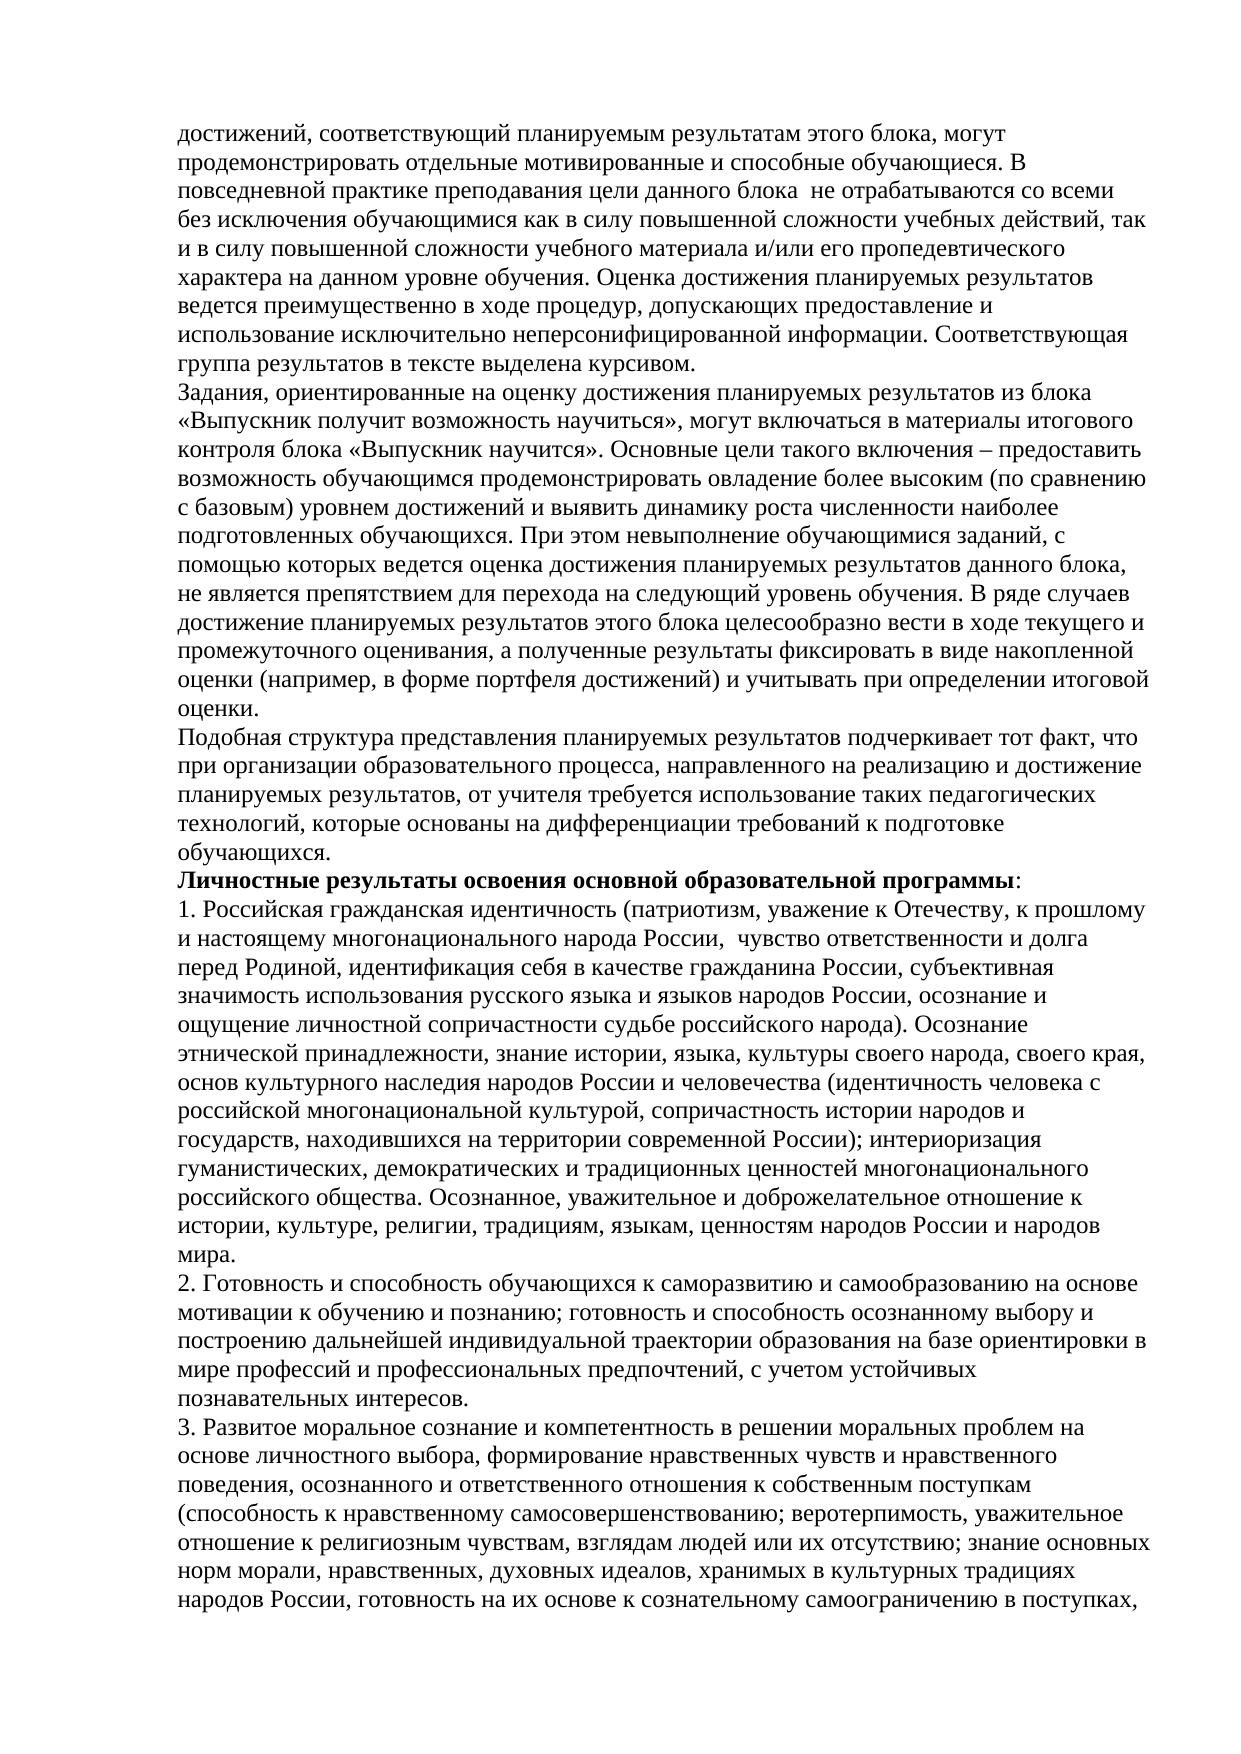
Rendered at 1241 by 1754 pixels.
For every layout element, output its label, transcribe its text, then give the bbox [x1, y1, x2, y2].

text Подобная структура представления планируемых результатов подчеркивает тот факт, что при организации образовательного процесса, направленного на реализацию и достижение планируемых результатов, от учителя требуется использование таких педагогических технологий, которые основаны на дифференциации требований к подготовке обучающихся. [177, 722, 1152, 866]
text Задания, ориентированные на оценку достижения планируемых результатов из блока «Выпускник получит возможность научиться», могут включаться в материалы итогового контроля блока «Выпускник научится». Основные цели такого включения – предоставить возможность обучающимся продемонстрировать овладение более высоким (по сравнению с базовым) уровнем достижений и выявить динамику роста численности наиболее подготовленных обучающихся. При этом невыполнение обучающимися заданий, с помощью которых ведется оценка достижения планируемых результатов данного блока, не является препятствием для перехода на следующий уровень обучения. В ряде случаев достижение планируемых результатов этого блока целесообразно вести в ходе текущего и промежуточного оценивания, а полученные результаты фиксировать в виде накопленной оценки (например, в форме портфеля достижений) и учитывать при определении итоговой оценки. [177, 377, 1152, 722]
text Личностные результаты освоения основной образовательной программы: [177, 866, 1152, 894]
text 2. Готовность и способность обучающихся к саморазвитию и самообразованию на основе мотивации к обучению и познанию; готовность и способность осознанному выбору и построению дальнейшей индивидуальной траектории образования на базе ориентировки в мире профессий и профессиональных предпочтений, с учетом устойчивых познавательных интересов. [177, 1268, 1152, 1412]
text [177, 118, 1152, 377]
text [177, 1412, 1152, 1613]
text 1. Российская гражданская идентичность (патриотизм, уважение к Отечеству, к прошлому и настоящему многонационального народа России, чувство ответственности и долга перед Родиной, идентификация себя в качестве гражданина России, субъективная значимость использования русского языка и языков народов России, осознание и ощущение личностной сопричастности судьбе российского народа). Осознание этнической принадлежности, знание истории, языка, культуры своего народа, своего края, основ культурного наследия народов России и человечества (идентичность человека с российской многонациональной культурой, сопричастность истории народов и государств, находившихся на территории современной России); интериоризация гуманистических, демократических и традиционных ценностей многонационального российского общества. Осознанное, уважительное и доброжелательное отношение к истории, культуре, религии, традициям, языкам, ценностям народов России и народов мира. [177, 894, 1152, 1268]
